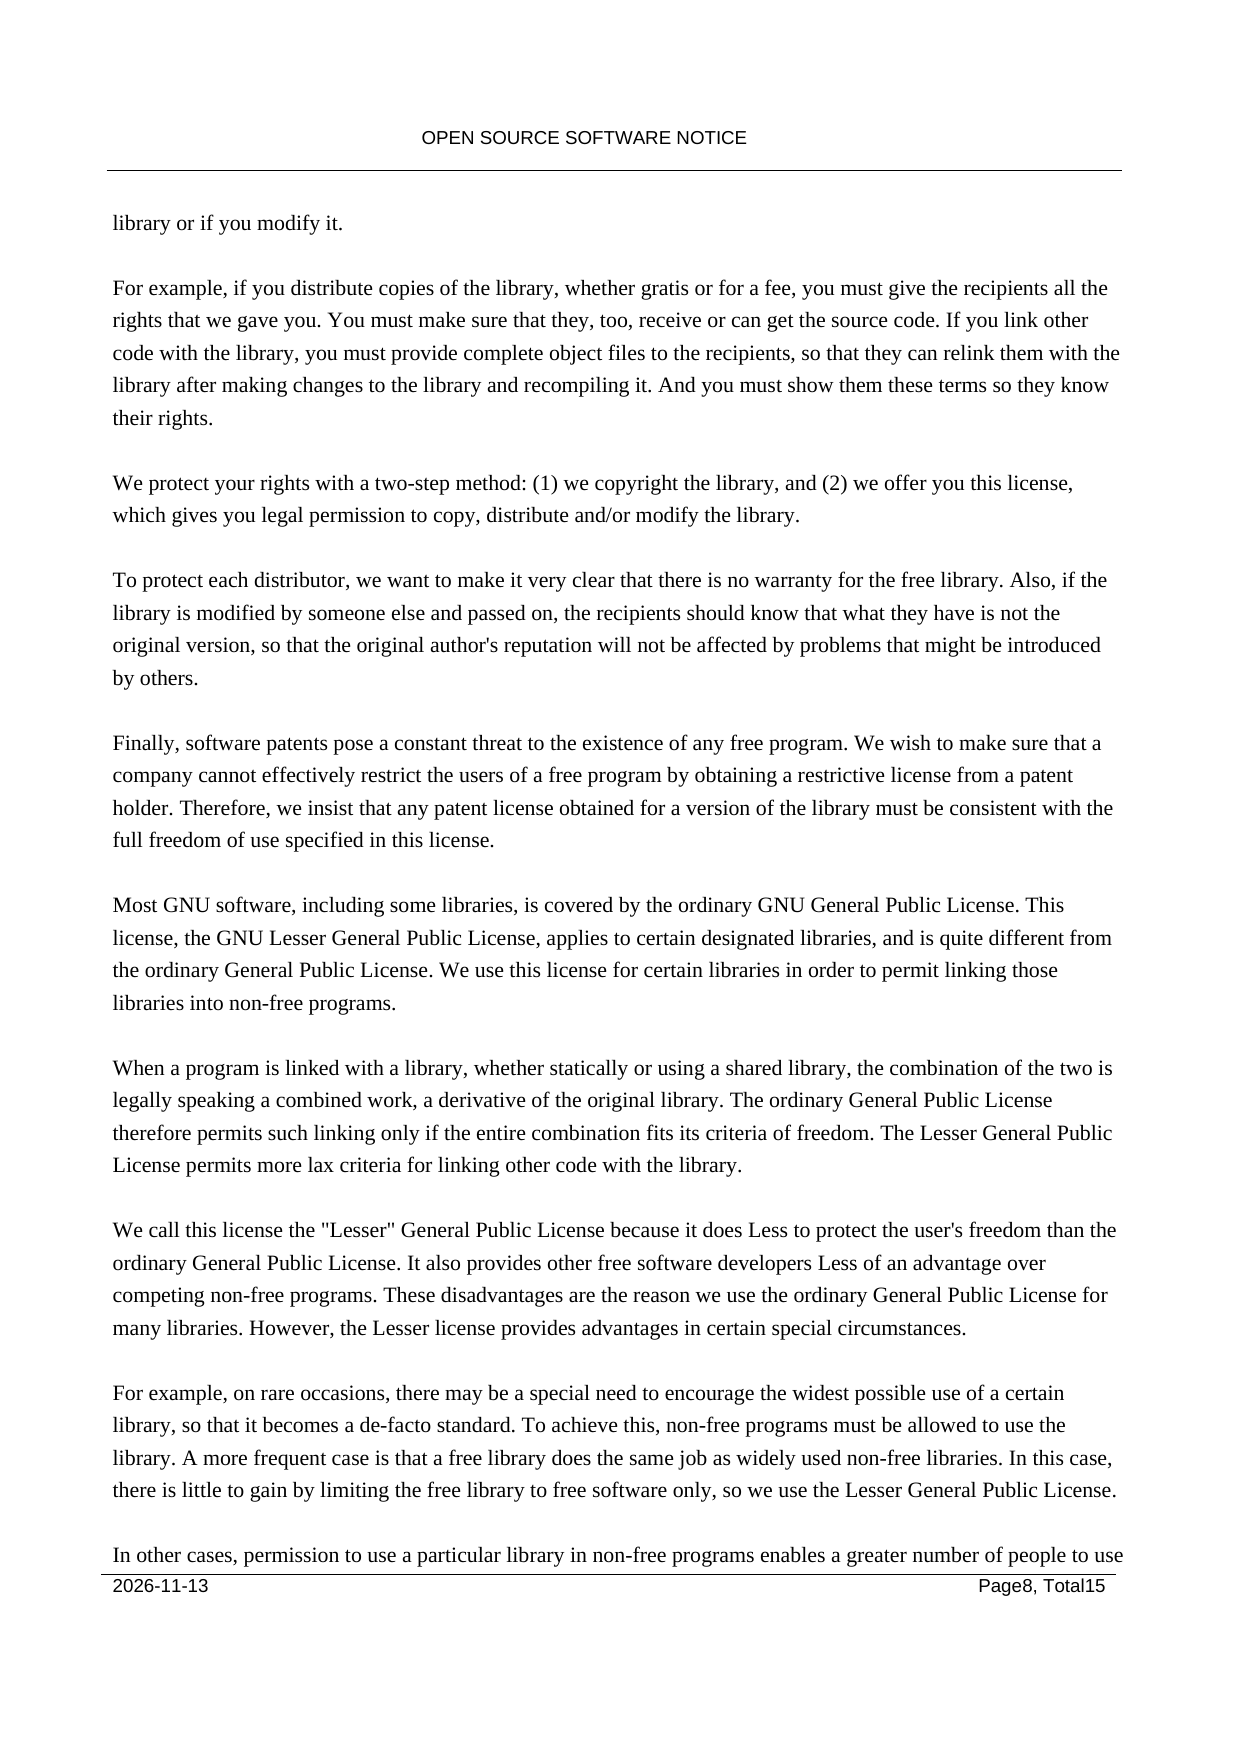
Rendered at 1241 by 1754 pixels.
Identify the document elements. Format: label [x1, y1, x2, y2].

text [112, 206, 1128, 1571]
